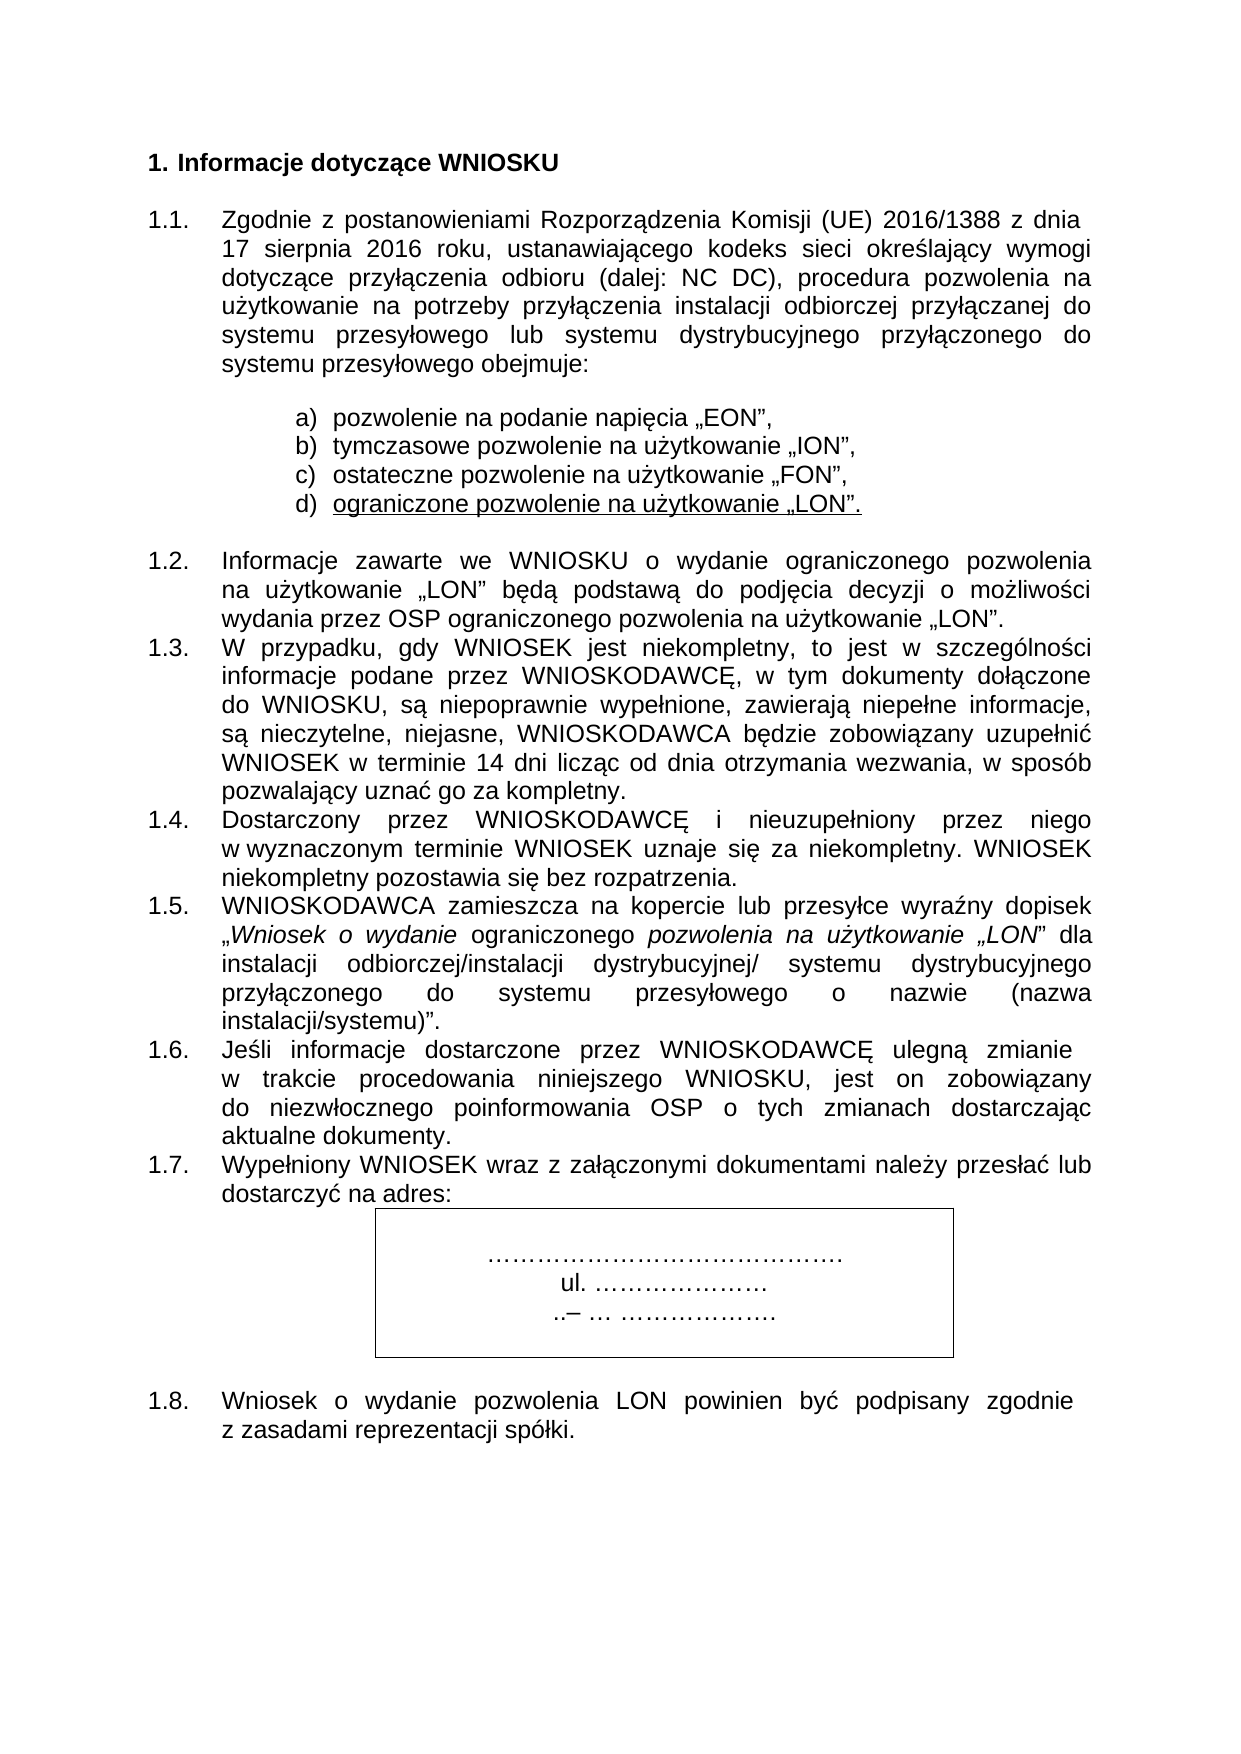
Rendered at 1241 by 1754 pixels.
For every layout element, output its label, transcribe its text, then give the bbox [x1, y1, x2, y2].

list Jeśli informacje dostarczone przez WNIOSKODAWCĘ ulegną zmianie w trakcie procedowania niniejszego WNIOSKU, jest on zobowiązany do niezwłocznego poinformowania OSP o tych zmianach dostarczając aktualne dokumenty. [148, 1035, 1093, 1150]
list Informacje zawarte we WNIOSKU o wydanie ograniczonego pozwolenia na użytkowanie „LON” będą podstawą do podjęcia decyzji o możliwości wydania przez OSP ograniczonego pozwolenia na użytkowanie „LON”. [148, 546, 1093, 633]
text ..– … ………………. [376, 1294, 953, 1326]
list W przypadku, gdy WNIOSEK jest niekompletny, to jest w szczególności informacje podane przez WNIOSKODAWCĘ, w tym dokumenty dołączone do WNIOSKU, są niepoprawnie wypełnione, zawierają niepełne informacje, są nieczytelne, niejasne, WNIOSKODAWCA będzie zobowiązany uzupełnić WNIOSEK w terminie 14 dni licząc od dnia otrzymania wezwania, w sposób pozwalający uznać go za kompletny. [148, 633, 1093, 805]
text ul. ………………… [376, 1265, 953, 1294]
list ograniczone pozwolenie na użytkowanie „LON”. [295, 489, 1093, 518]
list Dostarczony przez WNIOSKODAWCĘ i nieuzupełniony przez niego w wyznaczonym terminie WNIOSEK uznaje się za niekompletny. WNIOSEK niekompletny pozostawia się bez rozpatrzenia. [148, 805, 1093, 891]
list pozwolenie na podanie napięcia „EON”, [295, 403, 1093, 431]
list WNIOSKODAWCA zamieszcza na kopercie lub przesyłce wyraźny dopisek „Wniosek o wydanie ograniczonego pozwolenia na użytkowanie „LON” dla instalacji odbiorczej/instalacji dystrybucyjnej/ systemu dystrybucyjnego przyłączonego do systemu przesyłowego o nazwie (nazwa instalacji/systemu)”. [148, 891, 1093, 1035]
text ……………………………………. [376, 1236, 953, 1265]
list Wniosek o wydanie pozwolenia LON powinien być podpisany zgodnie z zasadami reprezentacji spółki. [148, 1386, 1093, 1444]
list tymczasowe pozwolenie na użytkowanie „ION”, [295, 431, 1093, 460]
list ostateczne pozwolenie na użytkowanie „FON”, [295, 460, 1093, 489]
list Zgodnie z postanowieniami Rozporządzenia Komisji (UE) 2016/1388 z dnia 17 sierpnia 2016 roku, ustanawiającego kodeks sieci określający wymogi dotyczące przyłączenia odbioru (dalej: NC DC), procedura pozwolenia na użytkowanie na potrzeby przyłączenia instalacji odbiorczej przyłączanej do systemu przesyłowego lub systemu dystrybucyjnego przyłączonego do systemu przesyłowego obejmuje: [148, 205, 1093, 378]
list Wypełniony WNIOSEK wraz z załączonymi dokumentami należy przesłać lub dostarczyć na adres: [148, 1150, 1093, 1208]
list Informacje dotyczące WNIOSKU [148, 148, 1093, 176]
